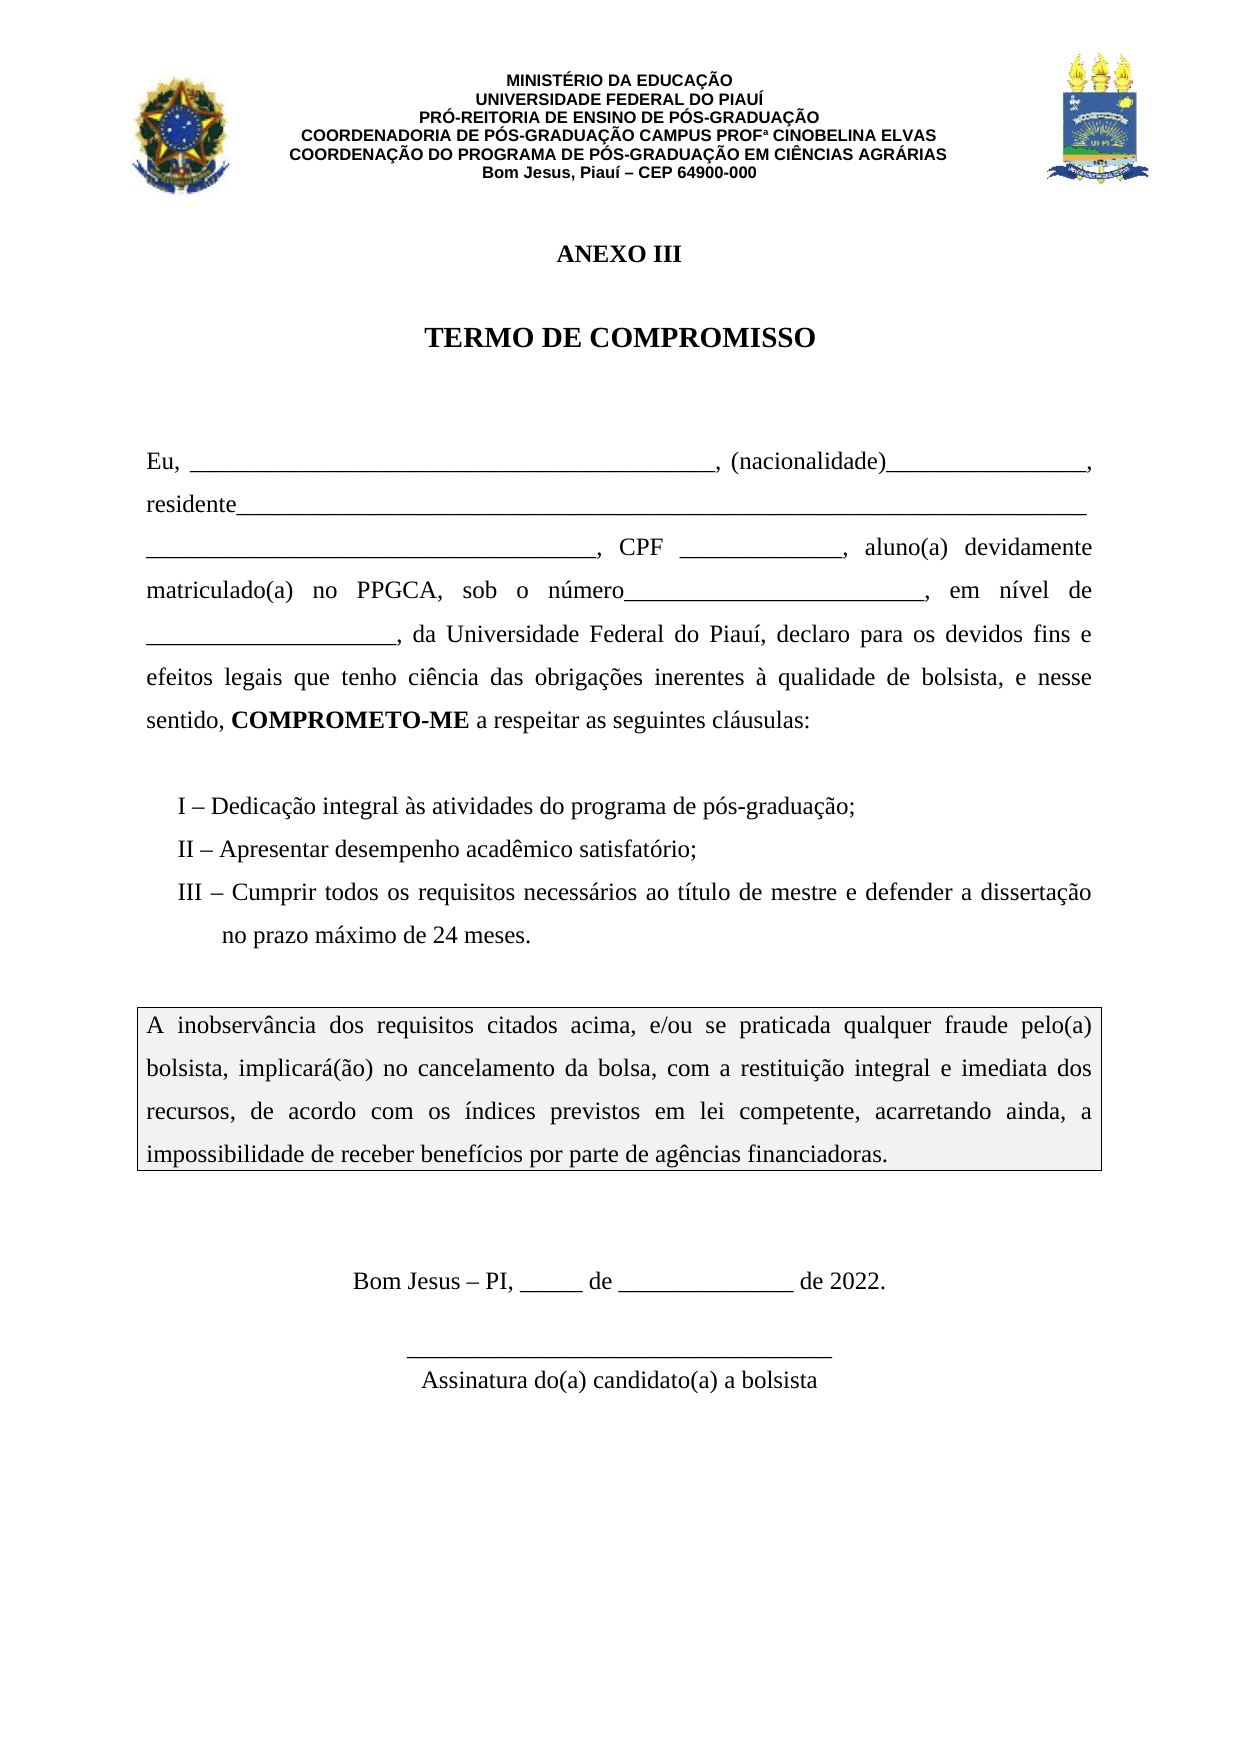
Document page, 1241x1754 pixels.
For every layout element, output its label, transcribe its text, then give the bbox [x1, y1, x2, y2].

text TERMO DE COMPROMISSO [148, 320, 1092, 354]
text __________________________________ [146, 1332, 1092, 1361]
picture [1046, 52, 1149, 189]
text ANEXO III [146, 240, 1092, 268]
picture [130, 76, 232, 198]
text II – Apresentar desempenho acadêmico satisfatório; [177, 834, 1092, 863]
text Assinatura do(a) candidato(a) a bolsista [146, 1366, 1092, 1394]
text A inobservância dos requisitos citados acima, e/ou se praticada qualquer fraude pelo(a) bolsista, implicará(ão) no cancelamento da bolsa, com a restituição integral e imediata dos recursos, de acordo com os índices previstos em lei competente, acarretando ainda, a impossibilidade de receber benefícios por parte de agências financiadoras. [138, 1008, 1101, 1170]
text III – Cumprir todos os requisitos necessários ao título de mestre e defender a dissertação no prazo máximo de 24 meses. [177, 877, 1092, 949]
text Bom Jesus – PI, _____ de ______________ de 2022. [146, 1266, 1092, 1295]
text Eu, __________________________________________, (nacionalidade)________________, residente________________________________________________________________________________________________________, CPF _____________, aluno(a) devidamente matriculado(a) no PPGCA, sob o número________________________, em nível de ____________________, da Universidade Federal do Piauí, declaro para os devidos fins e efeitos legais que tenho ciência das obrigações inerentes à qualidade de bolsista, e nesse sentido, COMPROMETO-ME a respeitar as seguintes cláusulas: [146, 446, 1092, 734]
text I – Dedicação integral às atividades do programa de pós-graduação; [177, 791, 1092, 820]
